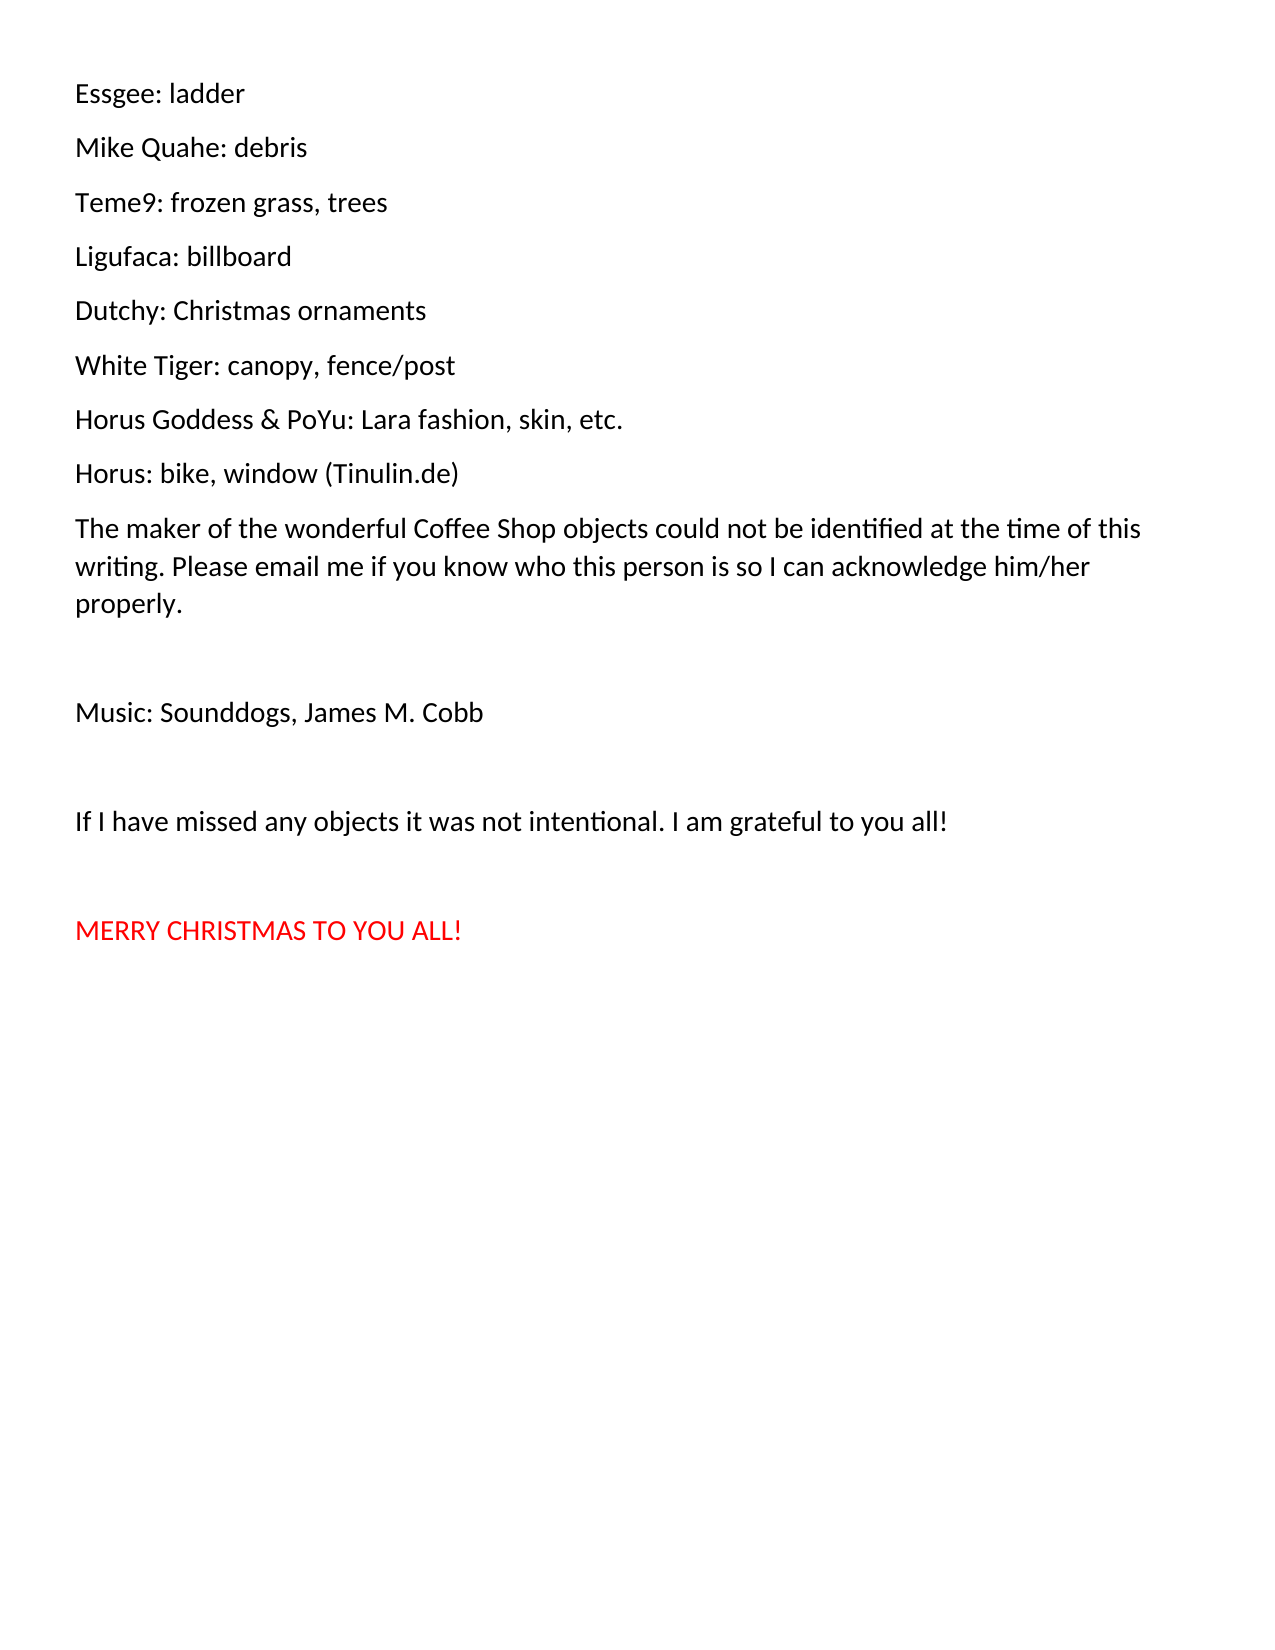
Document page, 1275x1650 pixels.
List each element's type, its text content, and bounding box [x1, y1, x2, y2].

text Essgee: ladder [75, 75, 1200, 111]
text Dutchy: Christmas ornaments [75, 292, 1200, 328]
text MERRY CHRISTMAS TO YOU ALL! [75, 912, 1200, 947]
text White Tiger: canopy, fence/post [75, 347, 1200, 382]
text Horus: bike, window (Tinulin.de) [75, 456, 1200, 491]
text The maker of the wonderful Coffee Shop objects could not be identified at the time of this writing. Please email me if you know who this person is so I can acknowledge him/her properly. [75, 510, 1200, 621]
text If I have missed any objects it was not intentional. I am grateful to you all! [75, 803, 1200, 838]
text Music: Sounddogs, James M. Cobb [75, 694, 1200, 730]
text Ligufaca: billboard [75, 238, 1200, 274]
text Mike Quahe: debris [75, 129, 1200, 165]
text Teme9: frozen grass, trees [75, 184, 1200, 219]
text Horus Goddess & PoYu: Lara fashion, skin, etc. [75, 401, 1200, 437]
